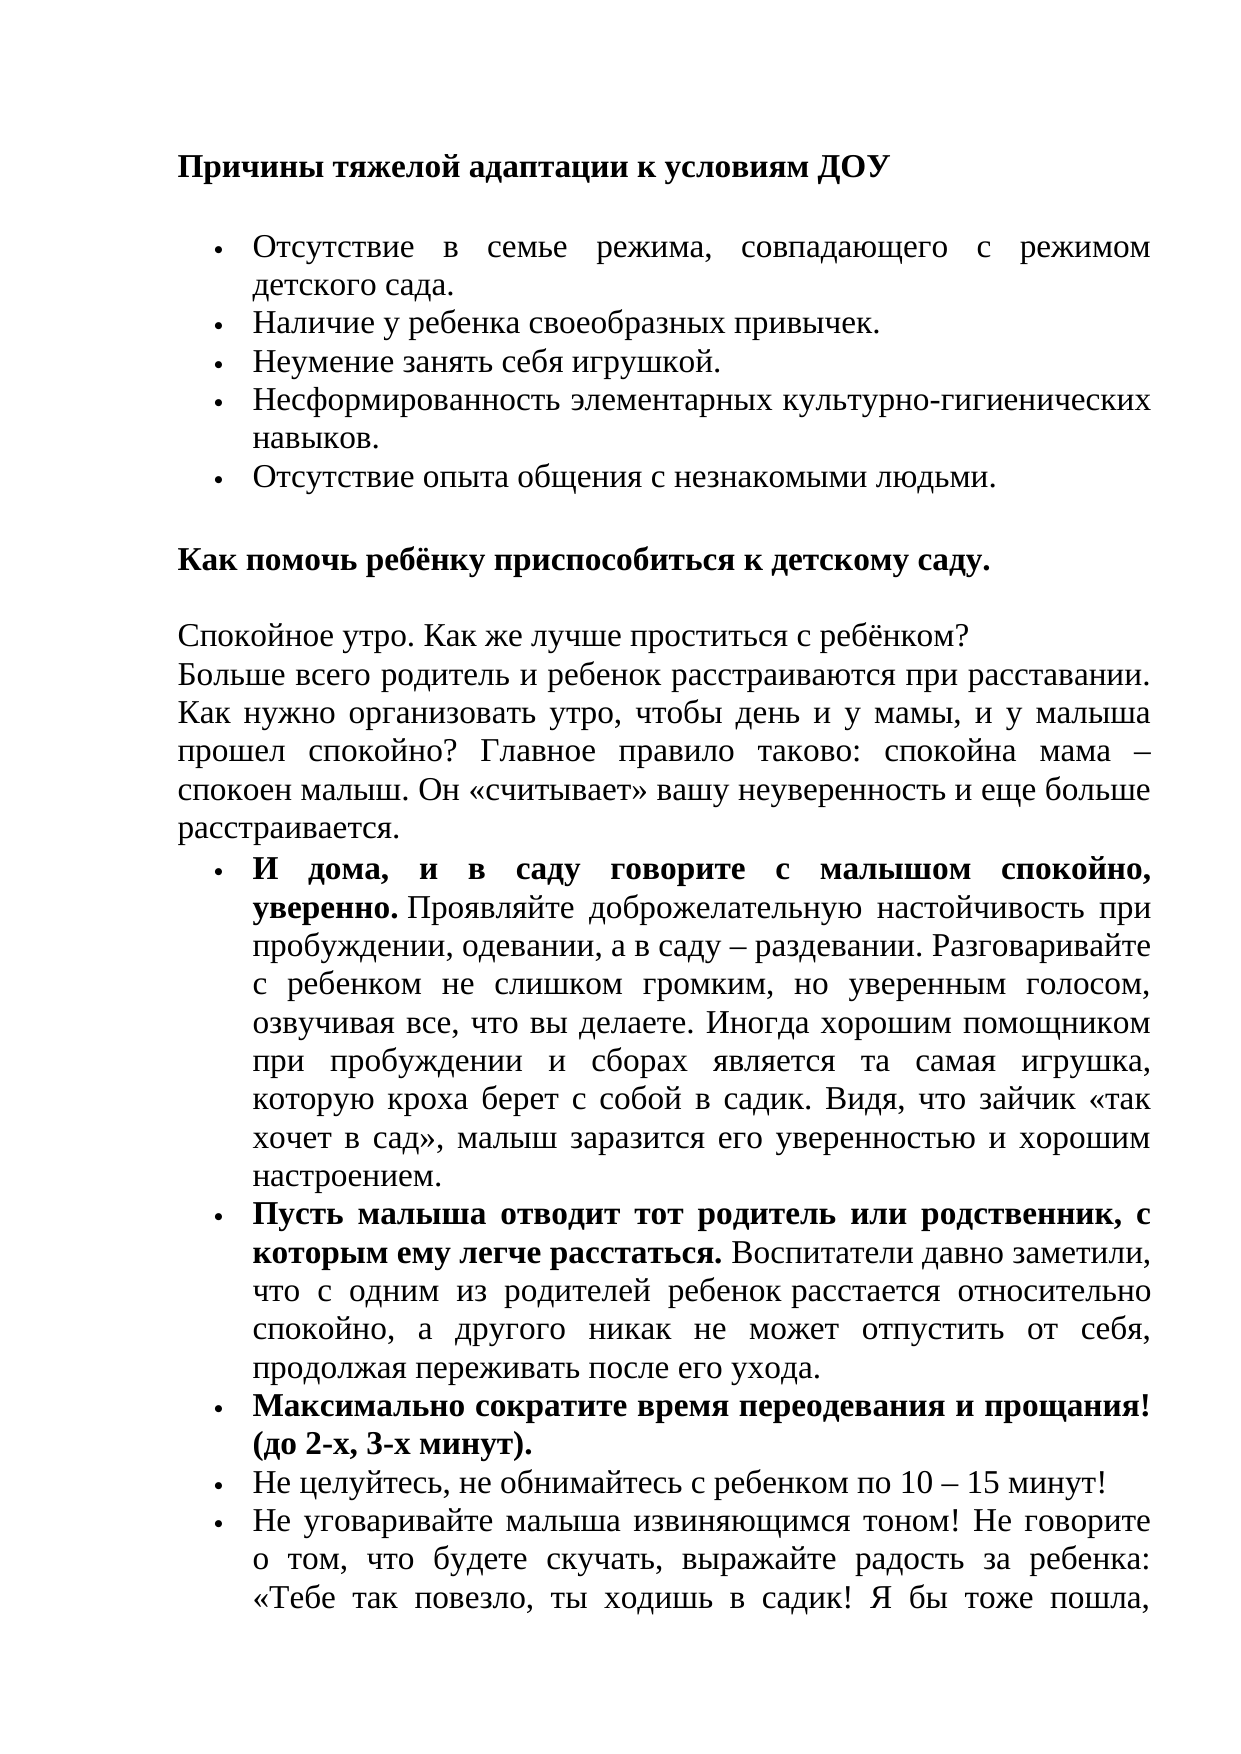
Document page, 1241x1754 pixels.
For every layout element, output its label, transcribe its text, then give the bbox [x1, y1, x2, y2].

list Неумение занять себя игрушкой. [215, 341, 1152, 379]
text Спокойное утро. Как же лучше проститься с ребёнком? [177, 616, 1152, 654]
text Как помочь ребёнку приспособиться к детскому саду. [177, 539, 1152, 577]
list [215, 1500, 1152, 1615]
list Отсутствие опыта общения с незнакомыми людьми. [215, 456, 1152, 494]
list Пусть малыша отводит тот родитель или родственник, с которым ему легче расстаться. Воспитатели давно заметили, что с одним из родителей ребенок расстается относительно спокойно, а другого никак не может отпустить от себя, продолжая переживать после его ухода. [215, 1194, 1152, 1385]
list Отсутствие в семье режима, совпадающего с режимом детского сада. [215, 226, 1152, 303]
list Несформированность элементарных культурно-гигиенических навыков. [215, 379, 1152, 456]
text Причины тяжелой адаптации к условиям ДОУ [177, 146, 1152, 184]
list Максимально сократите время переодевания и прощания! (до 2-х, 3-х минут). [215, 1385, 1152, 1462]
list И дома, и в саду говорите с малышом спокойно, уверенно. Проявляйте доброжелательную настойчивость при пробуждении, одевании, а в саду – раздевании. Разговаривайте с ребенком не слишком громким, но уверенным голосом, озвучивая все, что вы делаете. Иногда хорошим помощником при пробуждении и сборах является та самая игрушка, которую кроха берет с собой в садик. Видя, что зайчик «так хочет в сад», малыш заразится его уверенностью и хорошим настроением. [215, 849, 1152, 1194]
list Наличие у ребенка своеобразных привычек. [215, 303, 1152, 341]
text Больше всего родитель и ребенок расстраиваются при расставании. Как нужно организовать утро, чтобы день и у мамы, и у малыша прошел спокойно? Главное правило таково: спокойна мама – спокоен малыш. Он «считывает» вашу неуверенность и еще больше расстраивается. [177, 654, 1152, 846]
list Не целуйтесь, не обнимайтесь с ребенком по 10 – 15 минут! [215, 1462, 1152, 1500]
